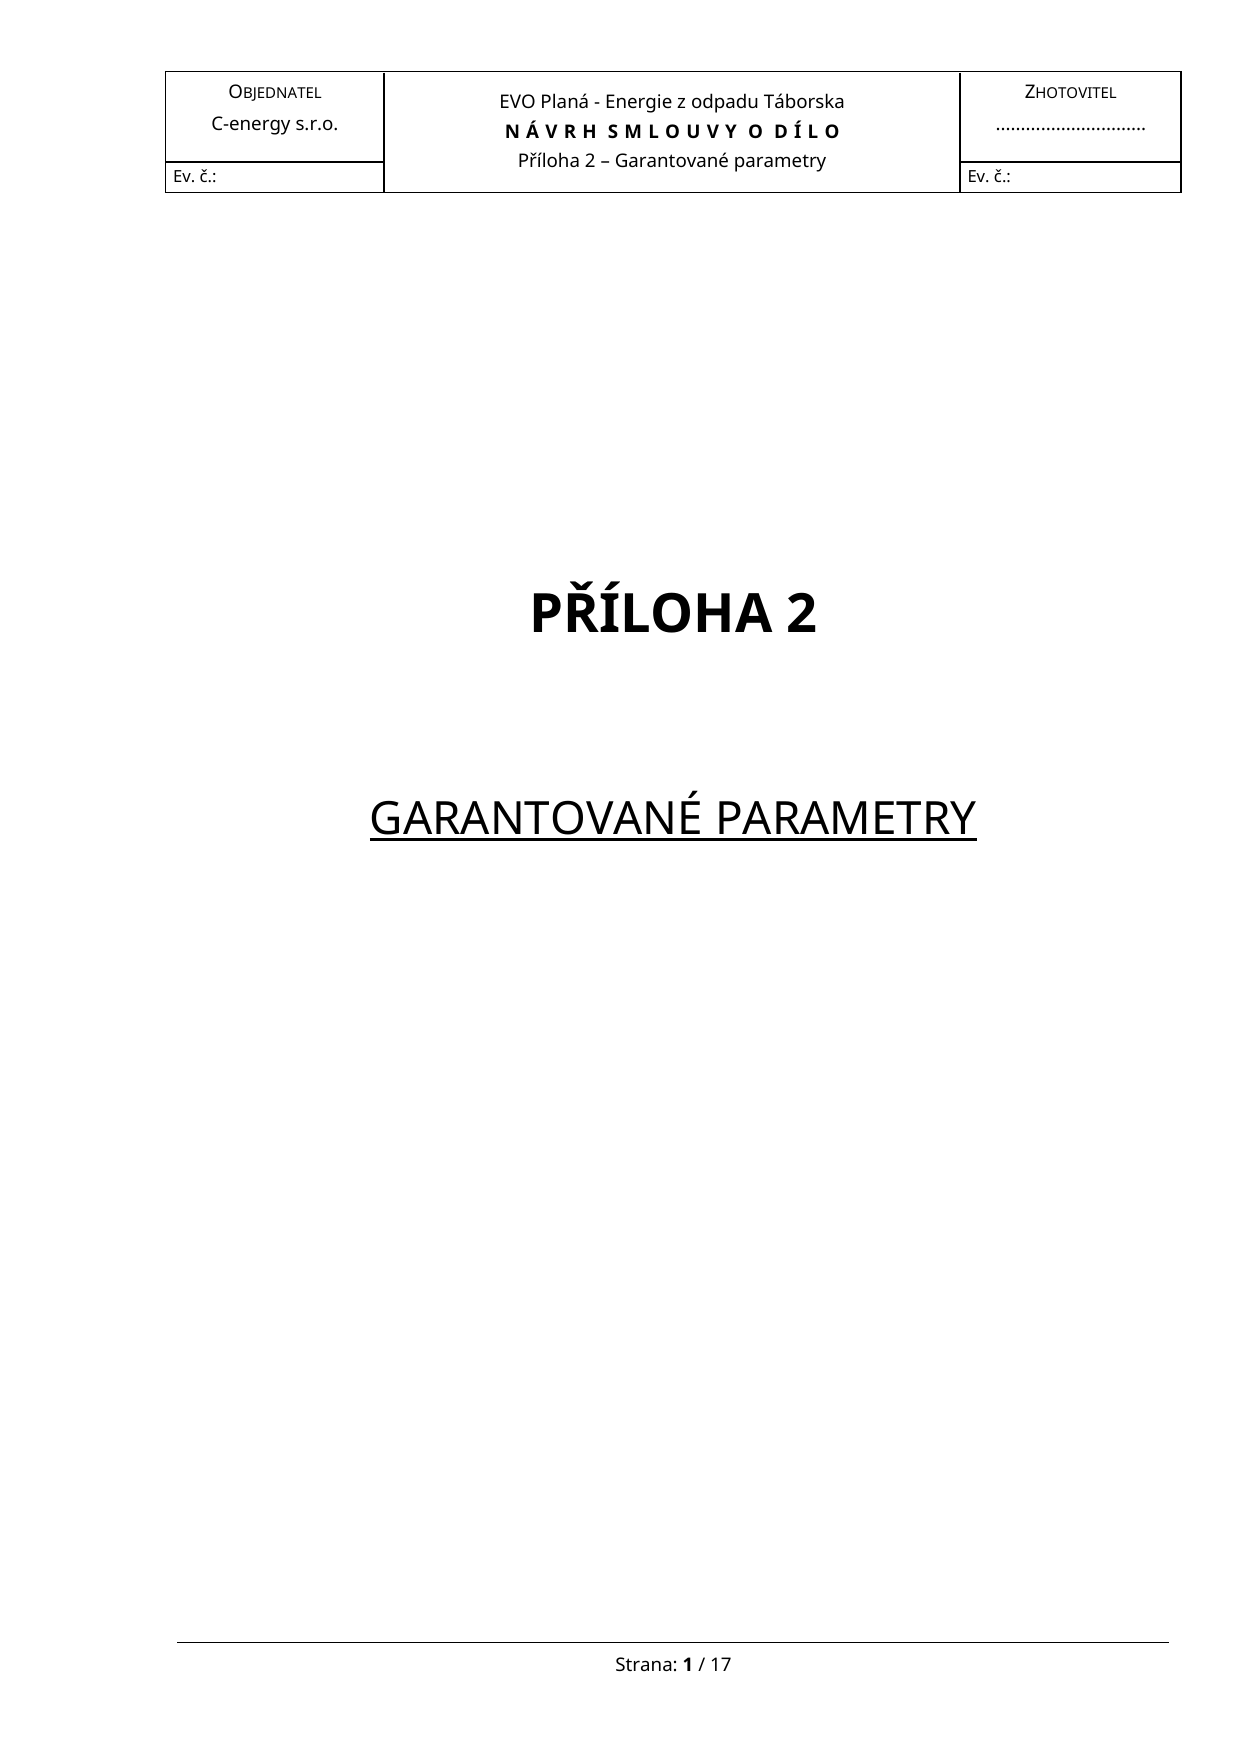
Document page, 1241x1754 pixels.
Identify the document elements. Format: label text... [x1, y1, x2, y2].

text Garantované parametry [177, 786, 1169, 879]
text Příloha 2 [177, 574, 1169, 648]
